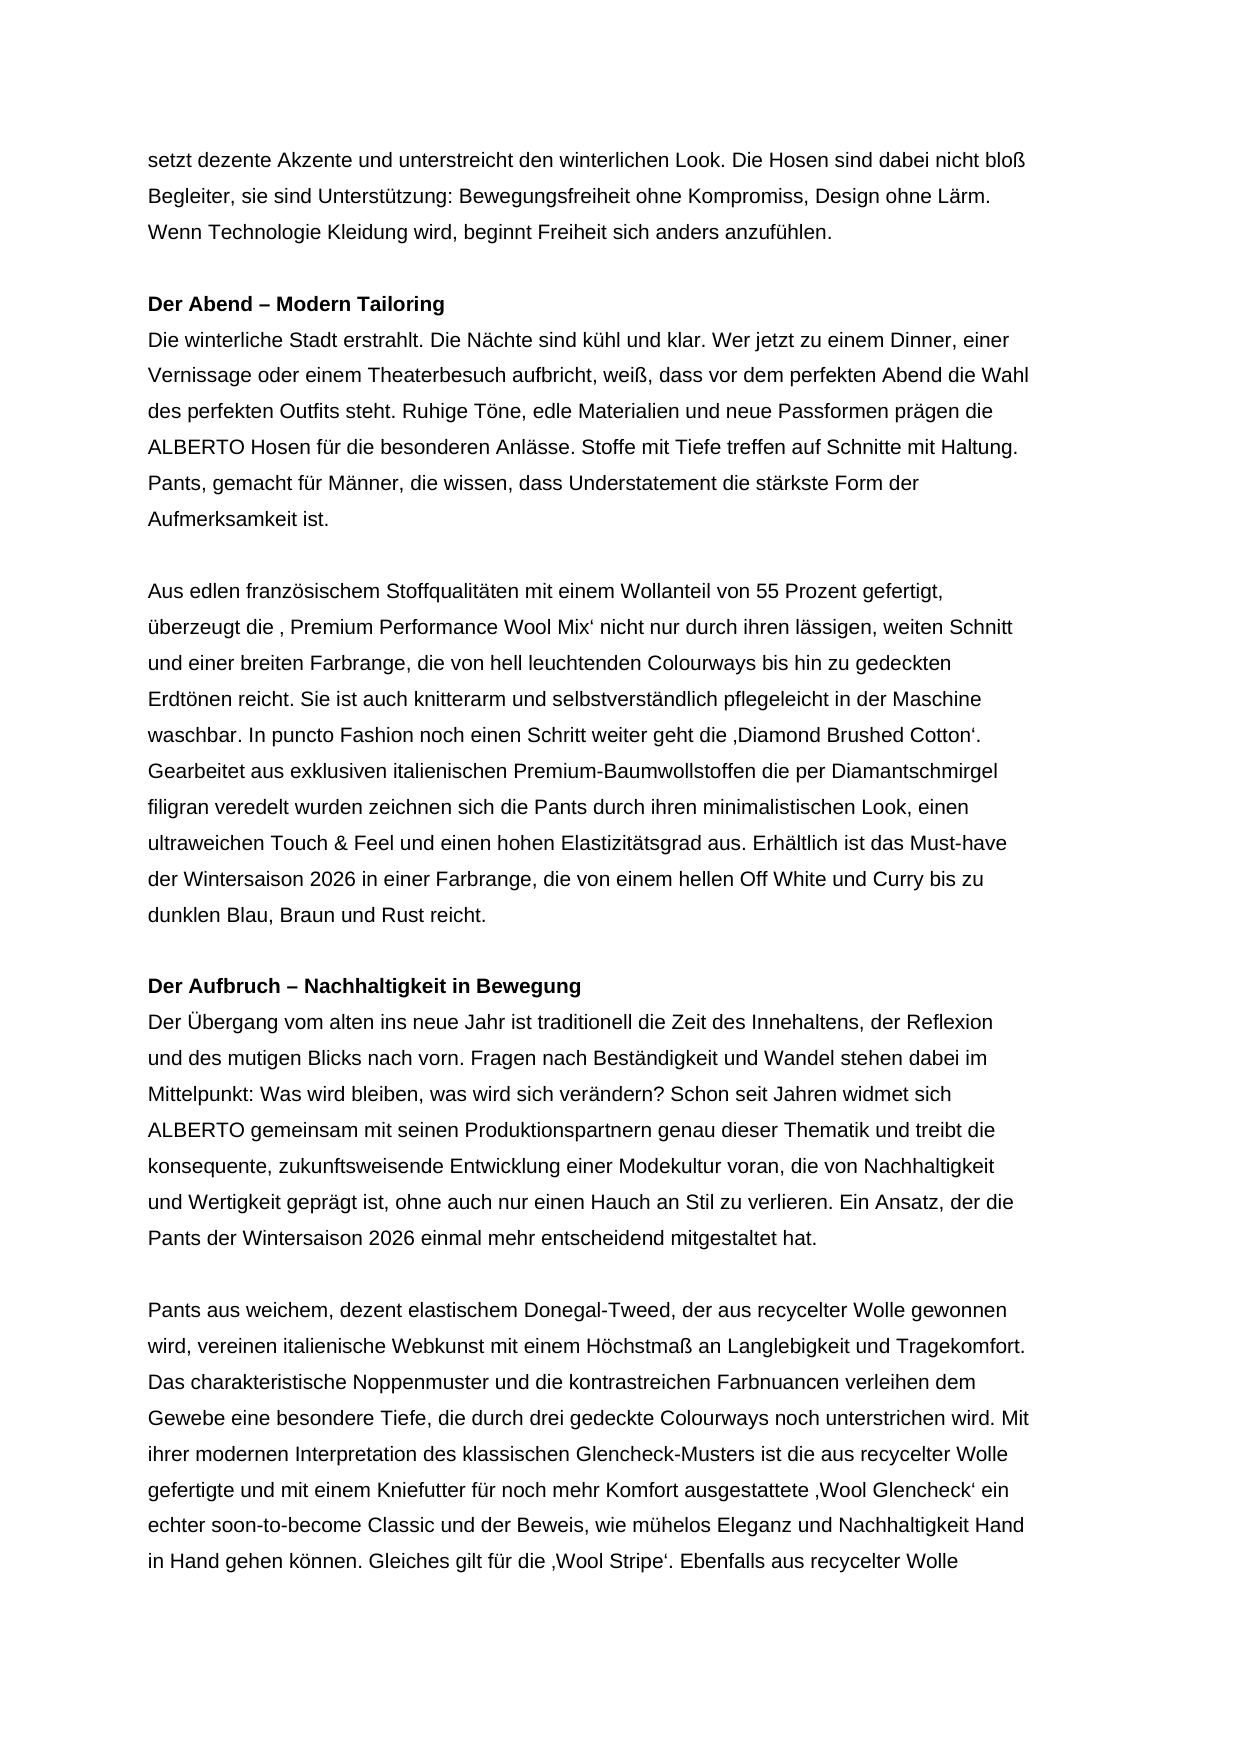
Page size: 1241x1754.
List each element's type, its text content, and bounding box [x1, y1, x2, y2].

text Aus edlen französischem Stoffqualitäten mit einem Wollanteil von 55 Prozent gefertigt, überzeugt die ‚ Premium Performance Wool Mix‘ nicht nur durch ihren lässigen, weiten Schnitt und einer breiten Farbrange, die von hell leuchtenden Colourways bis hin zu gedeckten Erdtönen reicht. Sie ist auch knitterarm und selbstverständlich pflegeleicht in der Maschine waschbar. In puncto Fashion noch einen Schritt weiter geht die ‚Diamond Brushed Cotton‘. Gearbeitet aus exklusiven italienischen Premium-Baumwollstoffen die per Diamantschmirgel filigran veredelt wurden zeichnen sich die Pants durch ihren minimalistischen Look, einen ultraweichen Touch & Feel und einen hohen Elastizitätsgrad aus. Erhältlich ist das Must-have der Wintersaison 2026 in einer Farbrange, die von einem hellen Off White und Curry bis zu dunklen Blau, Braun und Rust reicht. [148, 579, 1033, 926]
text Der Abend – Modern Tailoring [148, 291, 1033, 315]
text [148, 1298, 1033, 1573]
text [148, 148, 1033, 243]
text Der Aufbruch – Nachhaltigkeit in Bewegung [148, 974, 1033, 998]
text Die winterliche Stadt erstrahlt. Die Nächte sind kühl und klar. Wer jetzt zu einem Dinner, einer Vernissage oder einem Theaterbesuch aufbricht, weiß, dass vor dem perfekten Abend die Wahl des perfekten Outfits steht. Ruhige Töne, edle Materialien und neue Passformen prägen die ALBERTO Hosen für die besonderen Anlässe. Stoffe mit Tiefe treffen auf Schnitte mit Haltung. Pants, gemacht für Männer, die wissen, dass Understatement die stärkste Form der Aufmerksamkeit ist. [148, 327, 1033, 531]
text Der Übergang vom alten ins neue Jahr ist traditionell die Zeit des Innehaltens, der Reflexion und des mutigen Blicks nach vorn. Fragen nach Beständigkeit und Wandel stehen dabei im Mittelpunkt: Was wird bleiben, was wird sich verändern? Schon seit Jahren widmet sich ALBERTO gemeinsam mit seinen Produktionspartnern genau dieser Thematik und treibt die konsequente, zukunftsweisende Entwicklung einer Modekultur voran, die von Nachhaltigkeit und Wertigkeit geprägt ist, ohne auch nur einen Hauch an Stil zu verlieren. Ein Ansatz, der die Pants der Wintersaison 2026 einmal mehr entscheidend mitgestaltet hat. [148, 1010, 1033, 1250]
